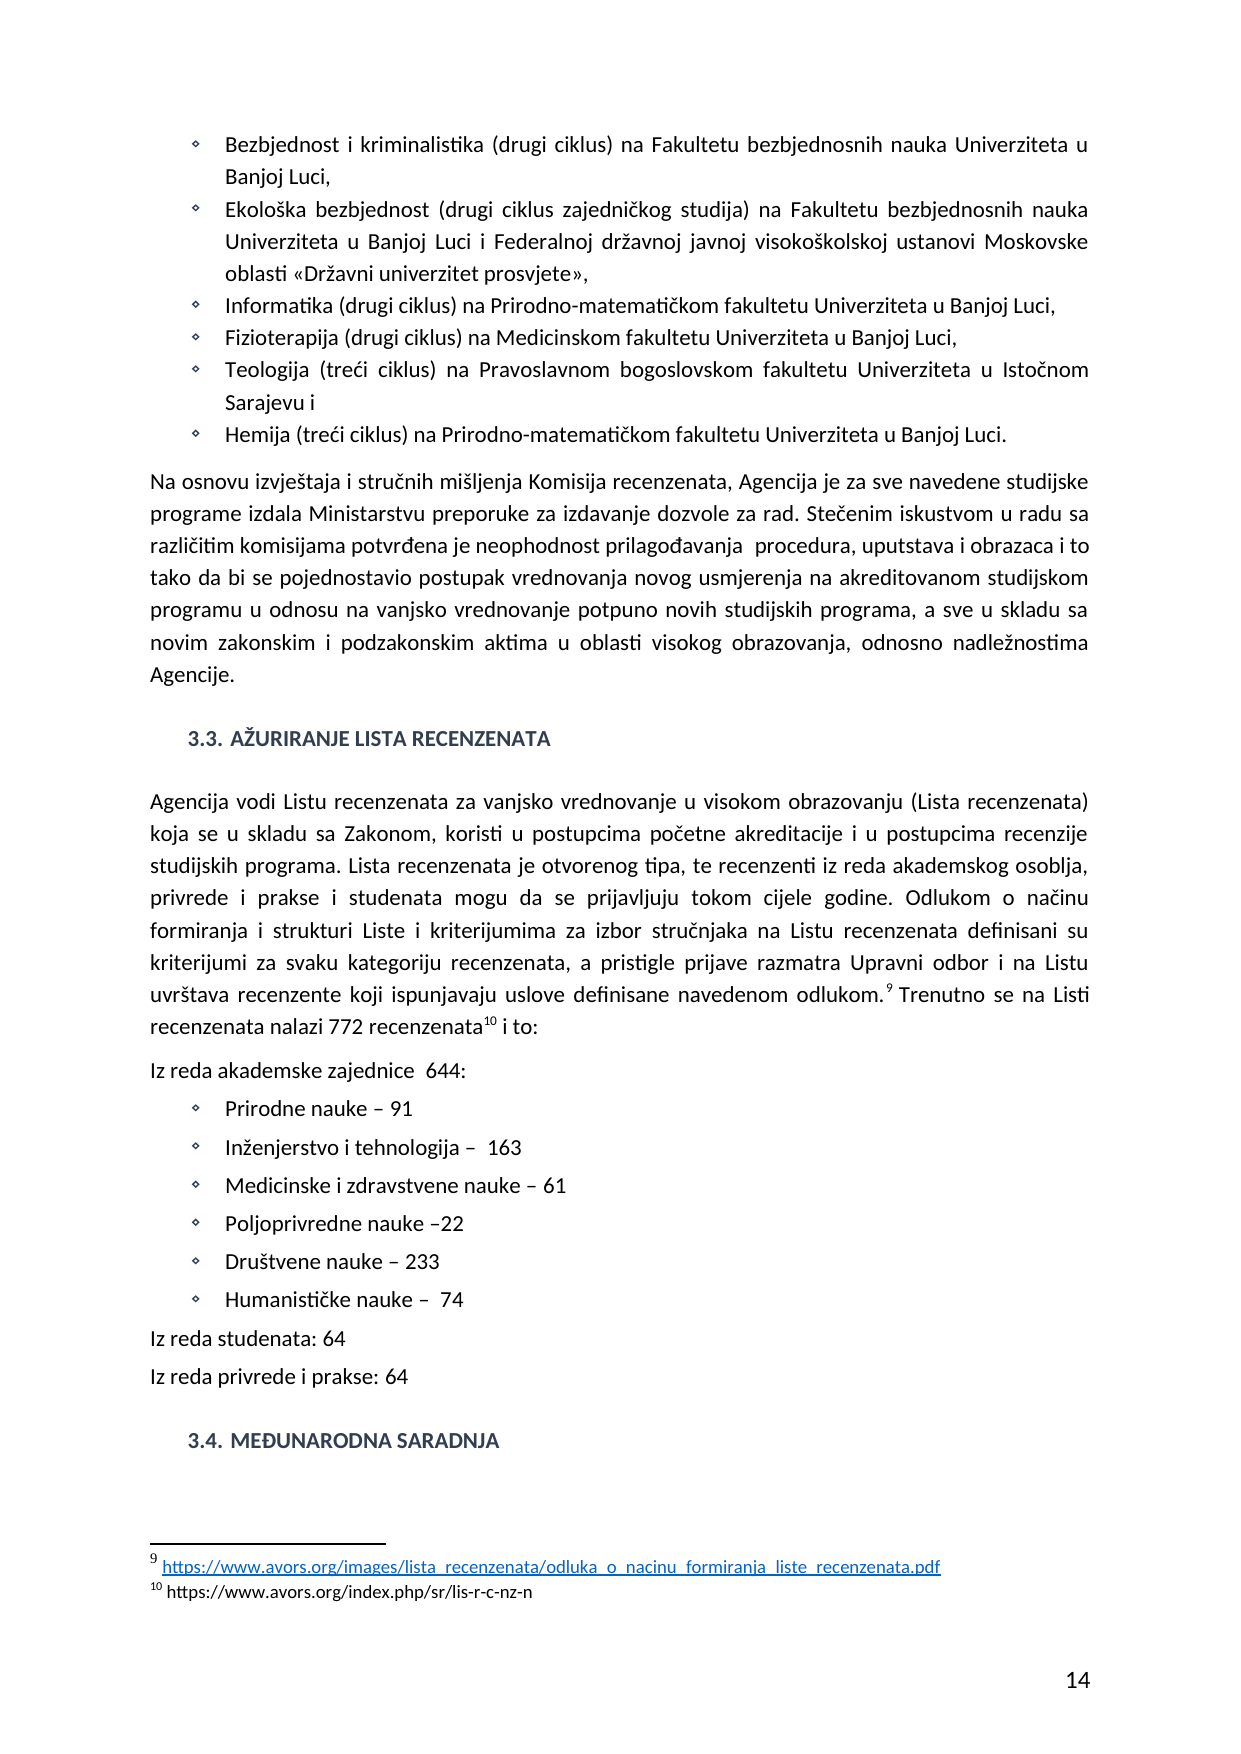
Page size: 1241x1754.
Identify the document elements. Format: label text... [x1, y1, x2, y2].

picture [188, 361, 209, 378]
list Informatika (drugi ciklus) na Prirodno-matematičkom fakultetu Univerziteta u Banjoj Luci, [187, 291, 1090, 319]
picture [188, 1253, 209, 1270]
picture [188, 1100, 209, 1117]
list Fizioterapija (drugi ciklus) na Medicinskom fakultetu Univerziteta u Banjoj Luci, [187, 323, 1090, 351]
list Ekološka bezbjednost (drugi ciklus zajedničkog studija) na Fakultetu bezbjednosnih nauka Univerziteta u Banjoj Luci i Federalnoj državnoj javnoj visokoškolskoj ustanovi Moskovske oblasti «Državni univerzitet prosvjete», [187, 195, 1090, 287]
picture [188, 329, 209, 346]
text Iz reda privrede i prakse: 64 [150, 1362, 1090, 1390]
list Prirodne nauke – 91 [187, 1094, 1090, 1122]
list MEĐUNARODNA SARADNJA [187, 1426, 1090, 1454]
list Teologija (treći ciklus) na Pravoslavnom bogoslovskom fakultetu Univerziteta u Istočnom Sarajevu i [187, 356, 1090, 416]
picture [188, 200, 209, 217]
picture [188, 136, 209, 153]
picture [188, 1138, 209, 1155]
text Agencija vodi Listu recenzenata za vanjsko vrednovanje u visokom obrazovanju (Lista recenzenata) koja se u skladu sa Zakonom, koristi u postupcima početne akreditacije i u postupcima recenzije studijskih programa. Lista recenzenata je otvorenog tipa, te recenzenti iz reda akademskog osoblja, privrede i prakse i studenata mogu da se prijavljuju tokom cijele godine. Odlukom o načinu formiranja i strukturi Liste i kriterijumima za izbor stručnjaka na Listu recenzenata definisani su kriterijumi za svaku kategoriju recenzenata, a pristigle prijave razmatra Upravni odbor i na Listu uvrštava recenzente koji ispunjavaju uslove definisane navedenom odlukom. Trenutno se na Listi recenzenata nalazi 772 recenzenata i to: [150, 787, 1090, 1040]
list Humanističke nauke – 74 [187, 1286, 1090, 1313]
list Hemija (treći ciklus) na Prirodno-matematičkom fakultetu Univerziteta u Banjoj Luci. [187, 420, 1090, 448]
text Iz reda akademske zajednice 644: [150, 1056, 1090, 1084]
text Na osnovu izvještaja i stručnih mišljenja Komisija recenzenata, Agencija je za sve navedene studijske programe izdala Ministarstvu preporuke za izdavanje dozvole za rad. Stečenim iskustvom u radu sa različitim komisijama potvrđena je neophodnost prilagođavanja procedura, uputstava i obrazaca i to tako da bi se pojednostavio postupak vrednovanja novog usmjerenja na akreditovanom studijskom programu u odnosu na vanjsko vrednovanje potpuno novih studijskih programa, a sve u skladu sa novim zakonskim i podzakonskim aktima u oblasti visokog obrazovanja, odnosno nadležnostima Agencije. [150, 467, 1090, 688]
list Društvene nauke – 233 [187, 1247, 1090, 1275]
picture [188, 1176, 209, 1194]
text Iz reda studenata: 64 [150, 1324, 1090, 1352]
list AŽURIRANJE LISTA RECENZENATA [187, 724, 1090, 752]
picture [188, 425, 209, 443]
picture [188, 1214, 209, 1232]
list Inženjerstvo i tehnologija – 163 [187, 1133, 1090, 1161]
list Bezbjednost i kriminalistika (drugi ciklus) na Fakultetu bezbjednosnih nauka Univerziteta u Banjoj Luci, [187, 130, 1090, 191]
picture [188, 296, 209, 314]
list Poljoprivredne nauke –22 [187, 1209, 1090, 1237]
list Medicinske i zdravstvene nauke – 61 [187, 1171, 1090, 1199]
picture [188, 1291, 209, 1308]
